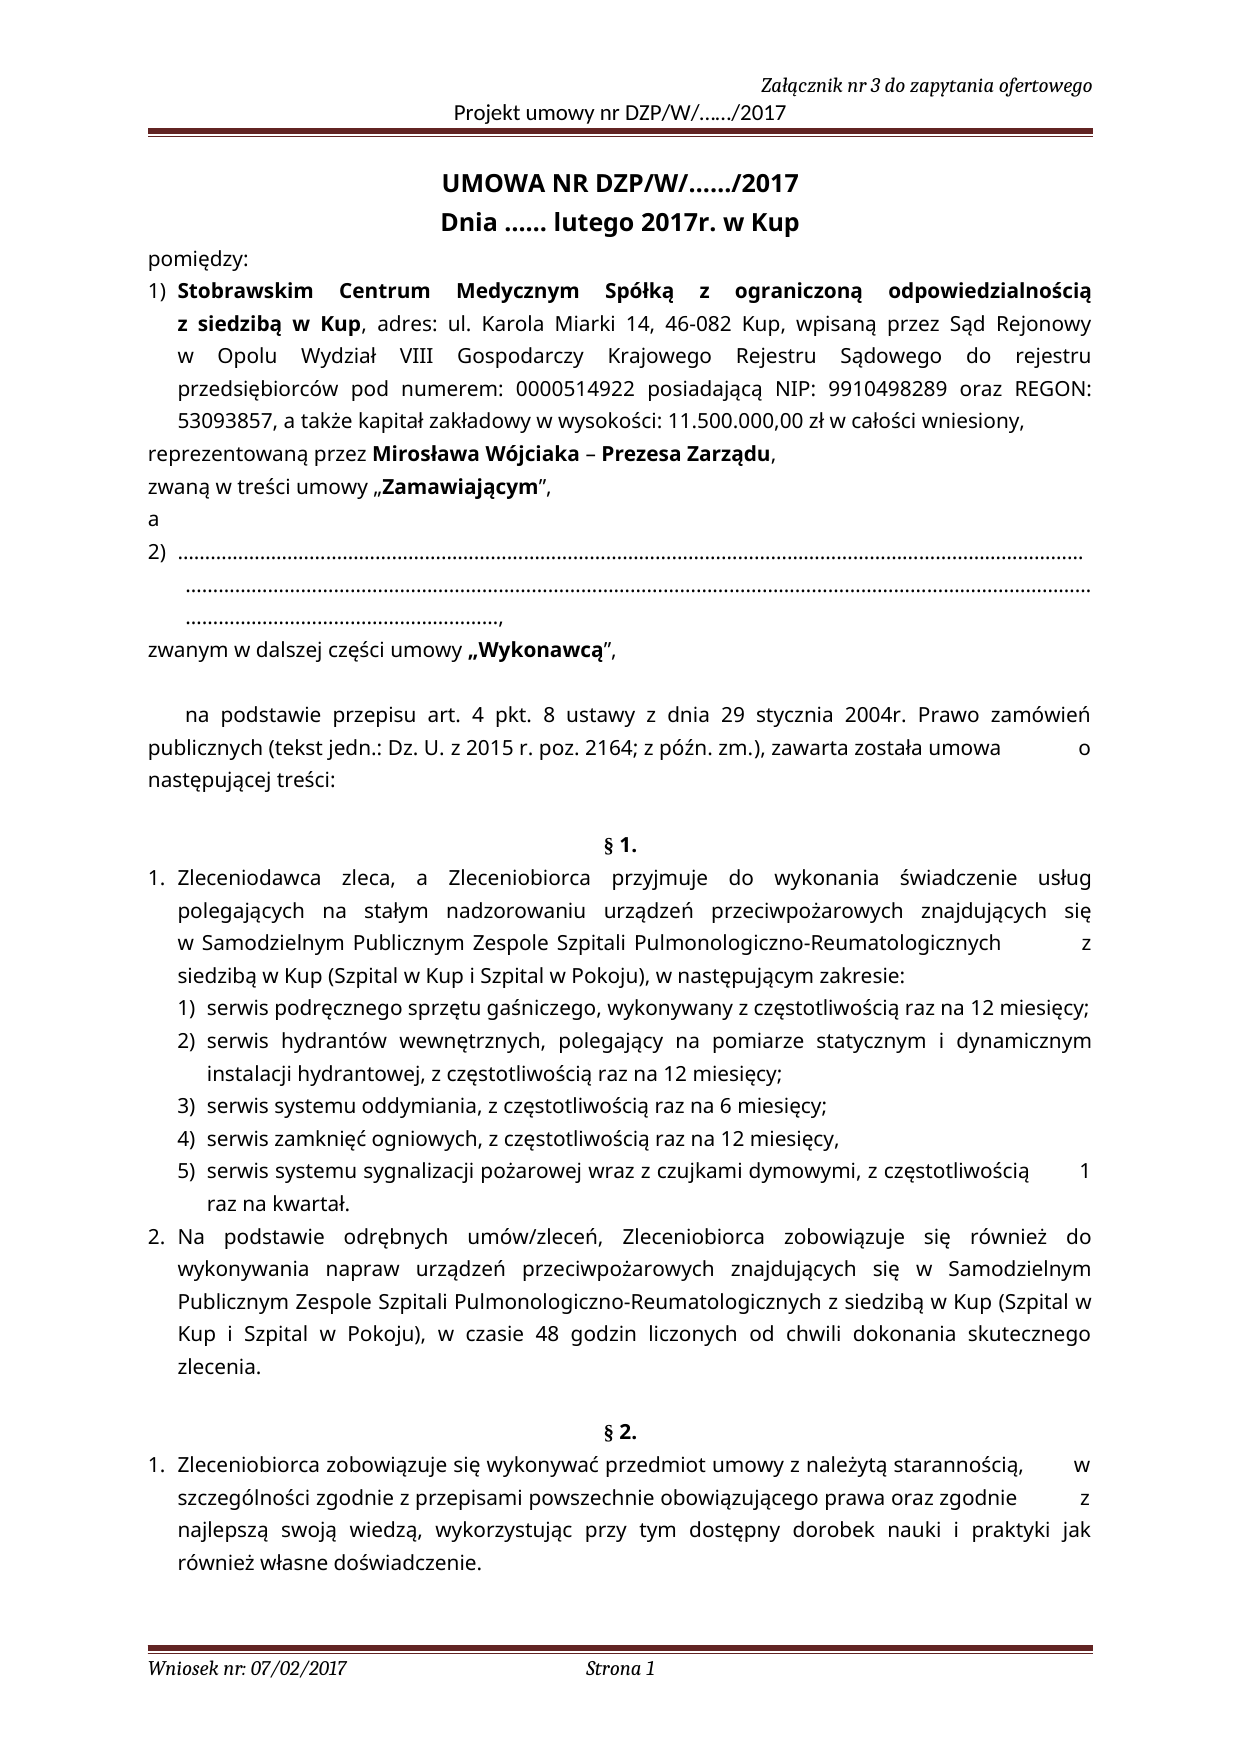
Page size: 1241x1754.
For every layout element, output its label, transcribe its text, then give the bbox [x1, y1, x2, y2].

text 1. [148, 831, 1093, 859]
list serwis hydrantów wewnętrznych, polegający na pomiarze statycznym i dynamicznym instalacji hydrantowej, z częstotliwością raz na 12 miesięcy; [177, 1026, 1093, 1087]
list serwis zamknięć ogniowych, z częstotliwością raz na 12 miesięcy, [177, 1124, 1093, 1152]
text UMOWA NR DZP/W/……/2017 [148, 165, 1093, 199]
text a [148, 504, 1093, 533]
list Na podstawie odrębnych umów/zleceń, Zleceniobiorca zobowiązuje się również do wykonywania napraw urządzeń przeciwpożarowych znajdujących się w Samodzielnym Publicznym Zespole Szpitali Pulmonologiczno-Reumatologicznych z siedzibą w Kup (Szpital w Kup i Szpital w Pokoju), w czasie 48 godzin liczonych od chwili dokonania skutecznego zlecenia. [148, 1222, 1093, 1381]
text na podstawie przepisu art. 4 pkt. 8 ustawy z dnia 29 stycznia 2004r. Prawo zamówień publicznych (tekst jedn.: Dz. U. z 2015 r. poz. 2164; z późn. zm.), zawarta została umowa o następującej treści: [148, 700, 1093, 794]
text zwaną w treści umowy „Zamawiającym”, [148, 472, 1093, 500]
text zwanym w dalszej części umowy „Wykonawcą”, [148, 635, 1093, 663]
text reprezentowaną przez Mirosława Wójciaka – Prezesa Zarządu, [148, 439, 1093, 468]
list Stobrawskim Centrum Medycznym Spółką z ograniczoną odpowiedzialnością z siedzibą w Kup, adres: ul. Karola Miarki 14, 46-082 Kup, wpisaną przez Sąd Rejonowy w Opolu Wydział VIII Gospodarczy Krajowego Rejestru Sądowego do rejestru przedsiębiorców pod numerem: 0000514922 posiadającą NIP: 9910498289 oraz REGON: 53093857, a także kapitał zakładowy w wysokości: 11.500.000,00 zł w całości wniesiony, [148, 276, 1093, 435]
list serwis systemu sygnalizacji pożarowej wraz z czujkami dymowymi, z częstotliwością 1 raz na kwartał. [177, 1157, 1093, 1218]
text Dnia …… lutego 2017r. w Kup [148, 204, 1093, 238]
text 2. [148, 1417, 1093, 1446]
list ………………………………………………………………………………………………………………………………………………………………………………………………………………………………………………………………………………………………………………………………………………………, [148, 537, 1093, 631]
list serwis systemu oddymiania, z częstotliwością raz na 6 miesięcy; [177, 1091, 1093, 1120]
list Zleceniobiorca zobowiązuje się wykonywać przedmiot umowy z należytą starannością, w szczególności zgodnie z przepisami powszechnie obowiązującego prawa oraz zgodnie z najlepszą swoją wiedzą, wykorzystując przy tym dostępny dorobek nauki i praktyki jak również własne doświadczenie. [148, 1450, 1093, 1576]
text pomiędzy: [148, 244, 1093, 272]
list serwis podręcznego sprzętu gaśniczego, wykonywany z częstotliwością raz na 12 miesięcy; [177, 993, 1093, 1022]
list Zleceniodawca zleca, a Zleceniobiorca przyjmuje do wykonania świadczenie usług polegających na stałym nadzorowaniu urządzeń przeciwpożarowych znajdujących się w Samodzielnym Publicznym Zespole Szpitali Pulmonologiczno-Reumatologicznych z siedzibą w Kup (Szpital w Kup i Szpital w Pokoju), w następującym zakresie: [148, 863, 1093, 989]
